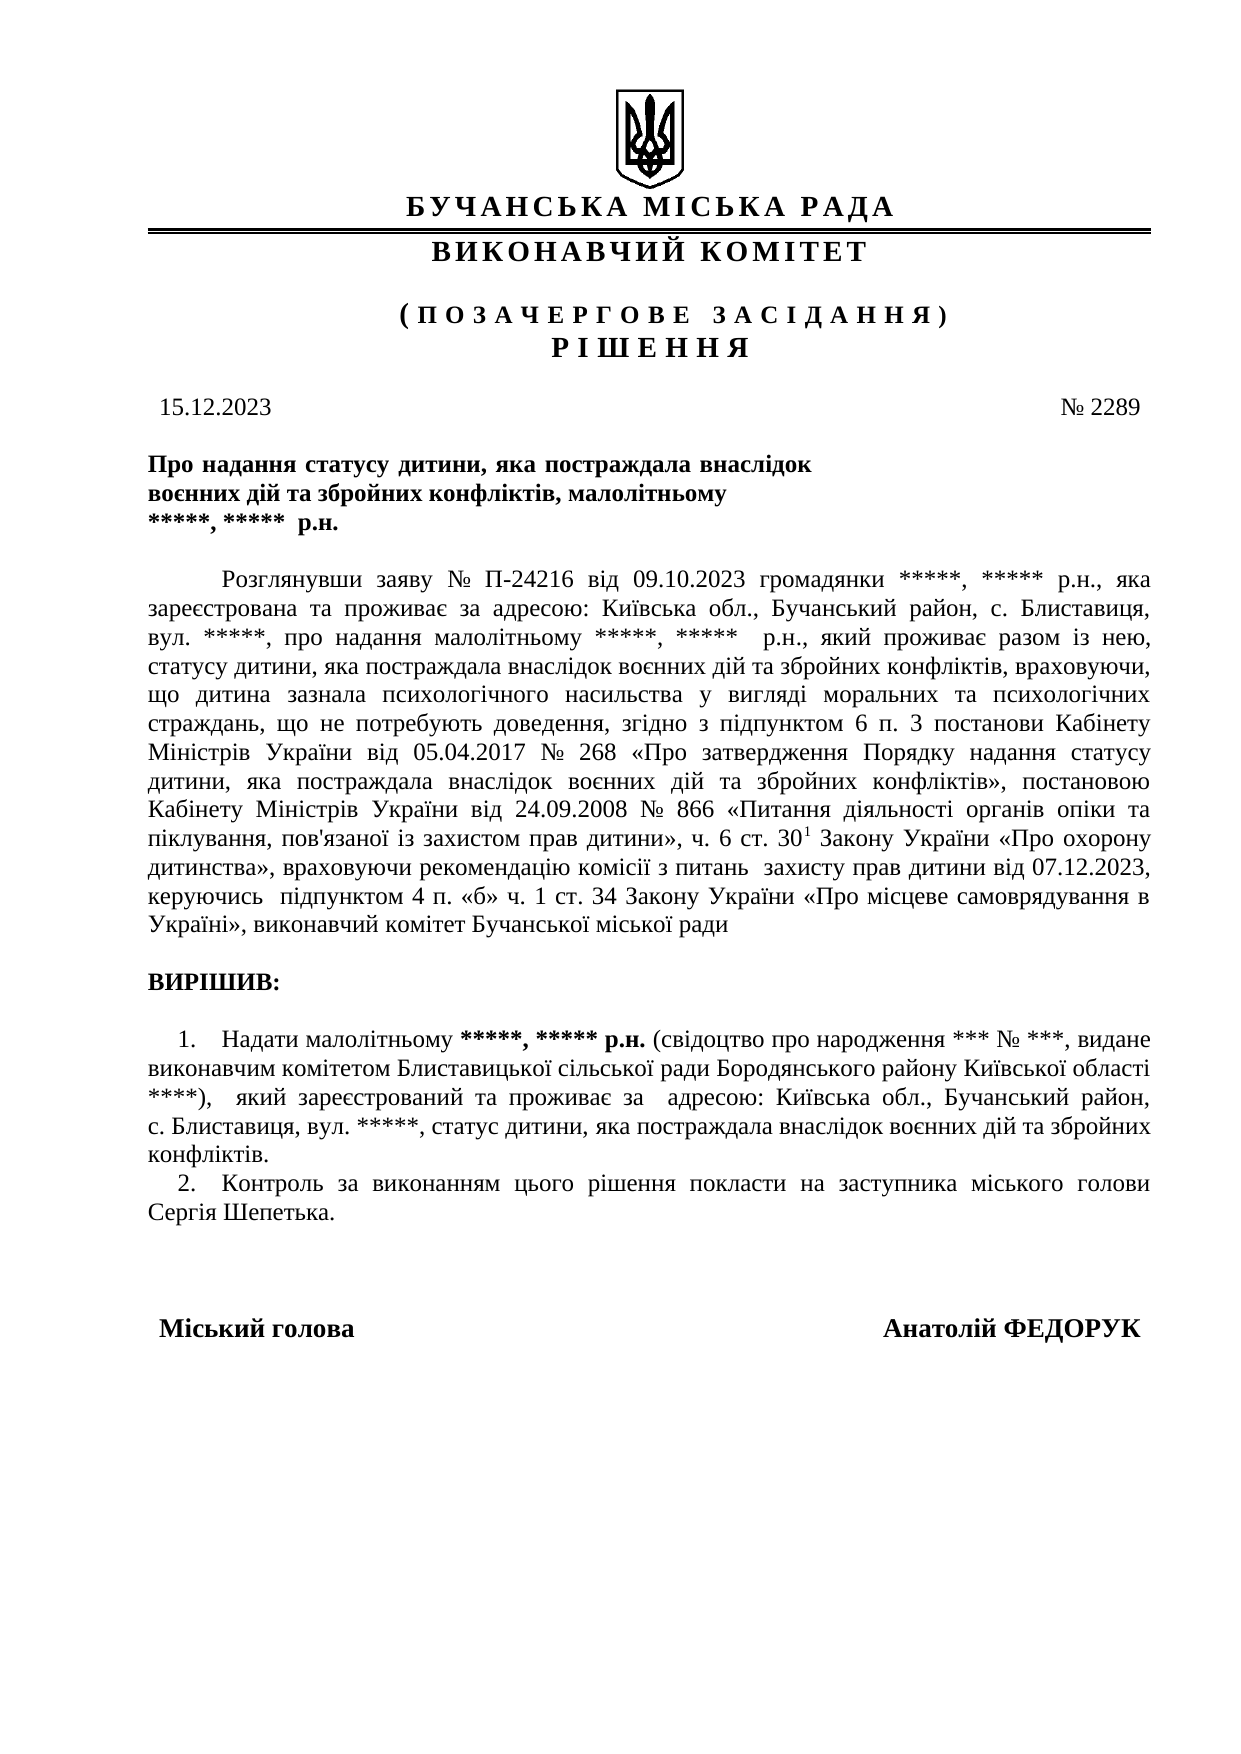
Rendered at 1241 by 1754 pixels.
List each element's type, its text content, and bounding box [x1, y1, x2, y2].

list Надати малолітньому *****, ***** р.н. (свідоцтво про народження *** № ***, видане виконавчим комітетом Блиставицької сільської ради Бородянського району Київської області ****), який зареєстрований та проживає за адресою: Київська обл., Бучанський район, с. Блиставиця, вул. *****, статус дитини, яка постраждала внаслідок воєнних дій та збройних конфліктів. [148, 1024, 1152, 1168]
table_header Анатолій ФЕДОРУК [649, 1312, 1152, 1343]
table_header Міський голова [148, 1312, 649, 1343]
text (ПОЗАЧЕРГОВЕ ЗАСІДАННЯ) [148, 296, 1152, 330]
table_header 15.12.2023 [148, 392, 650, 421]
text БУЧАНСЬКА МІСЬКА РАДА [148, 189, 1152, 223]
list Контроль за виконанням цього рішення покласти на заступника міського голови Сергія Шепетька. [148, 1168, 1152, 1226]
table_header ВИКОНАВЧИЙ КОМІТЕТ [148, 234, 1151, 296]
picture [614, 88, 685, 189]
table_header № 2289 [650, 392, 1152, 421]
text ВИРІШИВ: [148, 967, 1152, 996]
text Розглянувши заяву № П-24216 від 09.10.2023 громадянки *****, ***** р.н., яка зареєстрована та проживає за адресою: Київська обл., Бучанський район, с. Блиставиця, вул. *****, про надання малолітньому *****, ***** р.н., який проживає разом із нею, статусу дитини, яка постраждала внаслідок воєнних дій та збройних конфліктів, враховуючи, що дитина зазнала психологічного насильства у вигляді моральних та психологічних страждань, що не потребують доведення, згідно з підпунктом 6 п. 3 постанови Кабінету Міністрів України від 05.04.2017 № 268 «Про затвердження Порядку надання статусу дитини, яка постраждала внаслідок воєнних дій та збройних конфліктів», постановою Кабінету Міністрів України від 24.09.2008 № 866 «Питання діяльності органів опіки та піклування, пов'язаної із захистом прав дитини», ч. 6 ст. 301 Закону України «Про охорону дитинства», враховуючи рекомендацію комісії з питань захисту прав дитини від 07.12.2023, керуючись підпунктом 4 п. «б» ч. 1 ст. 34 Закону України «Про місцеве самоврядування в Україні», виконавчий комітет Бучанської міської ради [148, 564, 1152, 938]
text Про надання статусу дитини, яка постраждала внаслідок воєнних дій та збройних конфліктів, малолітньому [148, 449, 812, 507]
text *****, ***** р.н. [148, 507, 812, 536]
text РІШЕННЯ [148, 330, 1152, 363]
